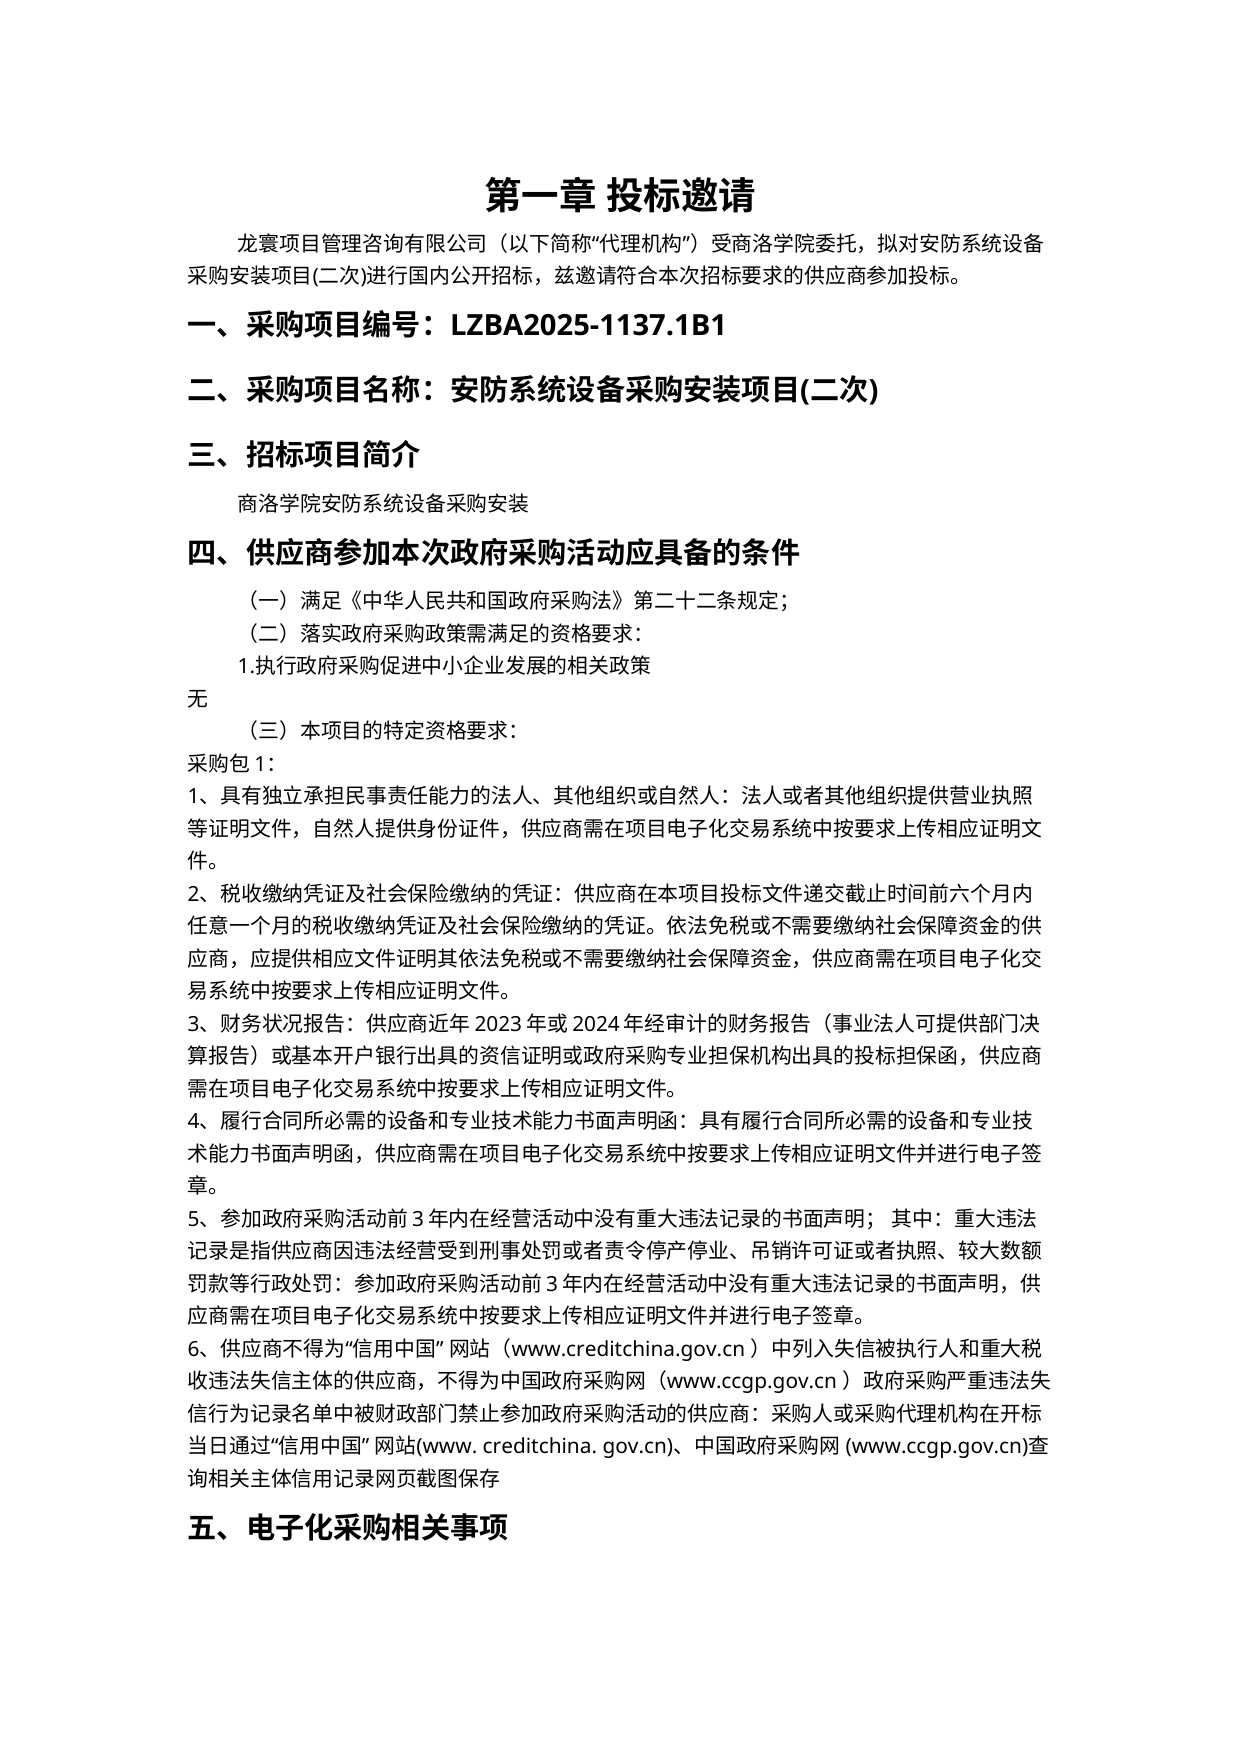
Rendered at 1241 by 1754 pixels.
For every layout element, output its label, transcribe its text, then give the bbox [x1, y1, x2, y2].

text 商洛学院安防系统设备采购安装 [187, 487, 1053, 519]
text 6、供应商不得为“信用中国” 网站（www.creditchina.gov.cn ）中列入失信被执行人和重大税收违法失信主体的供应商，不得为中国政府采购网（www.ccgp.gov.cn ）政府采购严重违法失信行为记录名单中被财政部门禁止参加政府采购活动的供应商：采购人或采购代理机构在开标当日通过“信用中国” 网站(www. creditchina. gov.cn)、中国政府采购网 (www.ccgp.gov.cn)查询相关主体信用记录网页截图保存 [187, 1332, 1053, 1494]
text 一、采购项目编号：LZBA2025-1137.1B1 [187, 292, 1053, 357]
text 采购包1： [187, 747, 1053, 779]
text 五、电子化采购相关事项 [187, 1494, 1053, 1559]
text 龙寰项目管理咨询有限公司（以下简称“代理机构”）受商洛学院委托，拟对安防系统设备采购安装项目(二次)进行国内公开招标，兹邀请符合本次招标要求的供应商参加投标。 [187, 227, 1053, 292]
text 三、招标项目简介 [187, 422, 1053, 487]
text 3、财务状况报告：供应商近年2023年或2024年经审计的财务报告（事业法人可提供部门决算报告）或基本开户银行出具的资信证明或政府采购专业担保机构出具的投标担保函，供应商需在项目电子化交易系统中按要求上传相应证明文件。 [187, 1007, 1053, 1104]
text 无 [187, 682, 1053, 714]
text 四、供应商参加本次政府采购活动应具备的条件 [187, 519, 1053, 584]
text 5、参加政府采购活动前3年内在经营活动中没有重大违法记录的书面声明； 其中：重大违法记录是指供应商因违法经营受到刑事处罚或者责令停产停业、吊销许可证或者执照、较大数额罚款等行政处罚：参加政府采购活动前3年内在经营活动中没有重大违法记录的书面声明，供应商需在项目电子化交易系统中按要求上传相应证明文件并进行电子签章。 [187, 1202, 1053, 1332]
text （二）落实政府采购政策需满足的资格要求： [187, 617, 1053, 649]
text 二、采购项目名称：安防系统设备采购安装项目(二次) [187, 357, 1053, 422]
text （一）满足《中华人民共和国政府采购法》第二十二条规定； [187, 584, 1053, 617]
text 第一章 投标邀请 [187, 162, 1053, 227]
text 4、履行合同所必需的设备和专业技术能力书面声明函：具有履行合同所必需的设备和专业技术能力书面声明函，供应商需在项目电子化交易系统中按要求上传相应证明文件并进行电子签章。 [187, 1104, 1053, 1202]
text （三）本项目的特定资格要求： [187, 714, 1053, 747]
text 1、具有独立承担民事责任能力的法人、其他组织或自然人：法人或者其他组织提供营业执照等证明文件，自然人提供身份证件，供应商需在项目电子化交易系统中按要求上传相应证明文件。 [187, 779, 1053, 877]
text 2、税收缴纳凭证及社会保险缴纳的凭证：供应商在本项目投标文件递交截止时间前六个月内任意一个月的税收缴纳凭证及社会保险缴纳的凭证。依法免税或不需要缴纳社会保障资金的供应商，应提供相应文件证明其依法免税或不需要缴纳社会保障资金，供应商需在项目电子化交易系统中按要求上传相应证明文件。 [187, 877, 1053, 1007]
text 1.执行政府采购促进中小企业发展的相关政策 [187, 649, 1053, 682]
